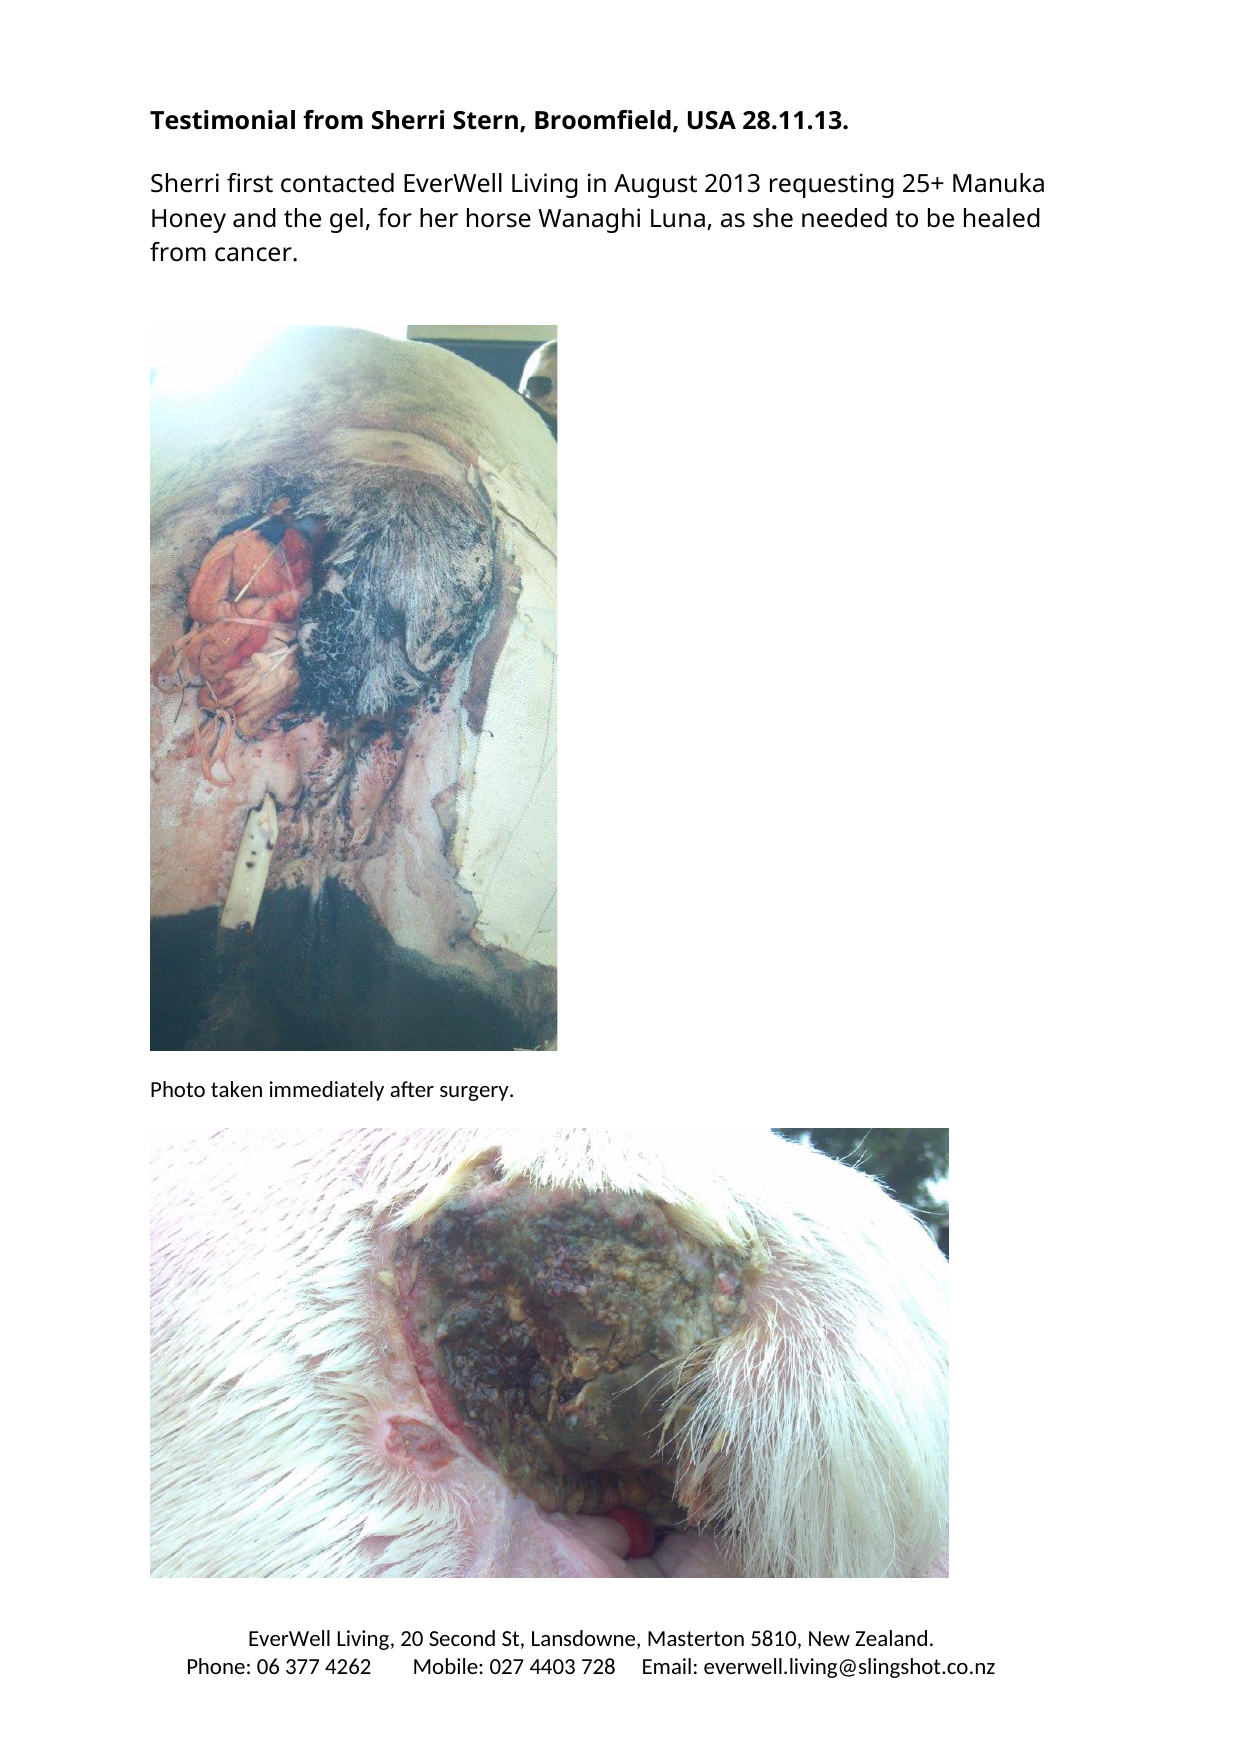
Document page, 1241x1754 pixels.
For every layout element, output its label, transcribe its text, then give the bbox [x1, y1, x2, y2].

picture [150, 1128, 949, 1578]
text Photo taken immediately after surgery. [150, 1075, 1090, 1103]
picture [150, 325, 558, 1051]
